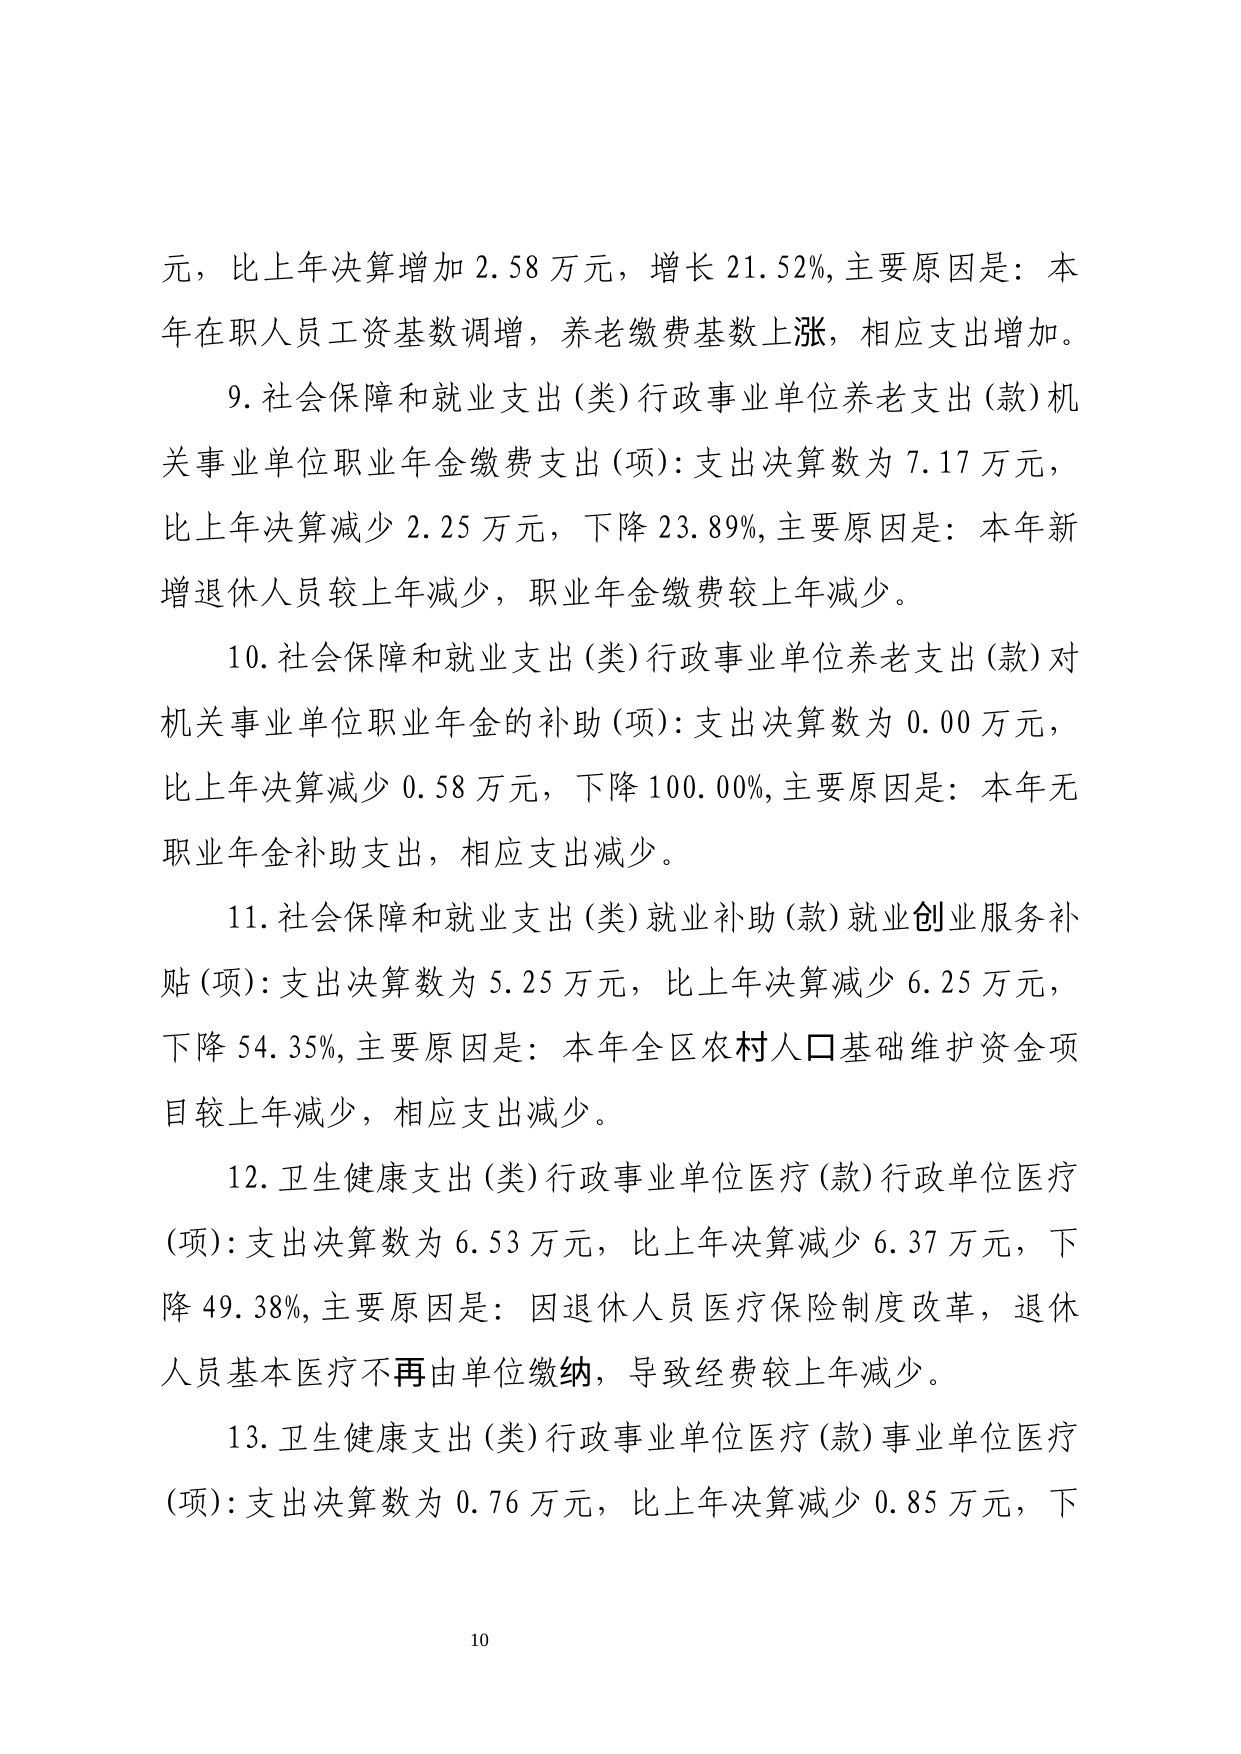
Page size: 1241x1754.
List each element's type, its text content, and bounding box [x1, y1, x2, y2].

text 12.卫生健康支出(类)行政事业单位医疗(款)行政单位医疗(项):支出决算数为6.53万元，比上年决算减少6.37万元，下降49.38%,主要原因是：因退休人员医疗保险制度改革，退休人员基本医疗不再由单位缴纳，导致经费较上年减少。 [159, 1143, 1081, 1403]
text 9.社会保障和就业支出(类)行政事业单位养老支出(款)机关事业单位职业年金缴费支出(项):支出决算数为7.17万元，比上年决算减少2.25万元，下降23.89%,主要原因是：本年新增退休人员较上年减少，职业年金缴费较上年减少。 [159, 363, 1081, 623]
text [159, 233, 1081, 363]
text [159, 1403, 1081, 1533]
text 11.社会保障和就业支出(类)就业补助(款)就业创业服务补贴(项):支出决算数为5.25万元，比上年决算减少6.25万元，下降54.35%,主要原因是：本年全区农村人口基础维护资金项目较上年减少，相应支出减少。 [159, 883, 1081, 1143]
text 10.社会保障和就业支出(类)行政事业单位养老支出(款)对机关事业单位职业年金的补助(项):支出决算数为0.00万元，比上年决算减少0.58万元，下降100.00%,主要原因是：本年无职业年金补助支出，相应支出减少。 [159, 623, 1081, 883]
